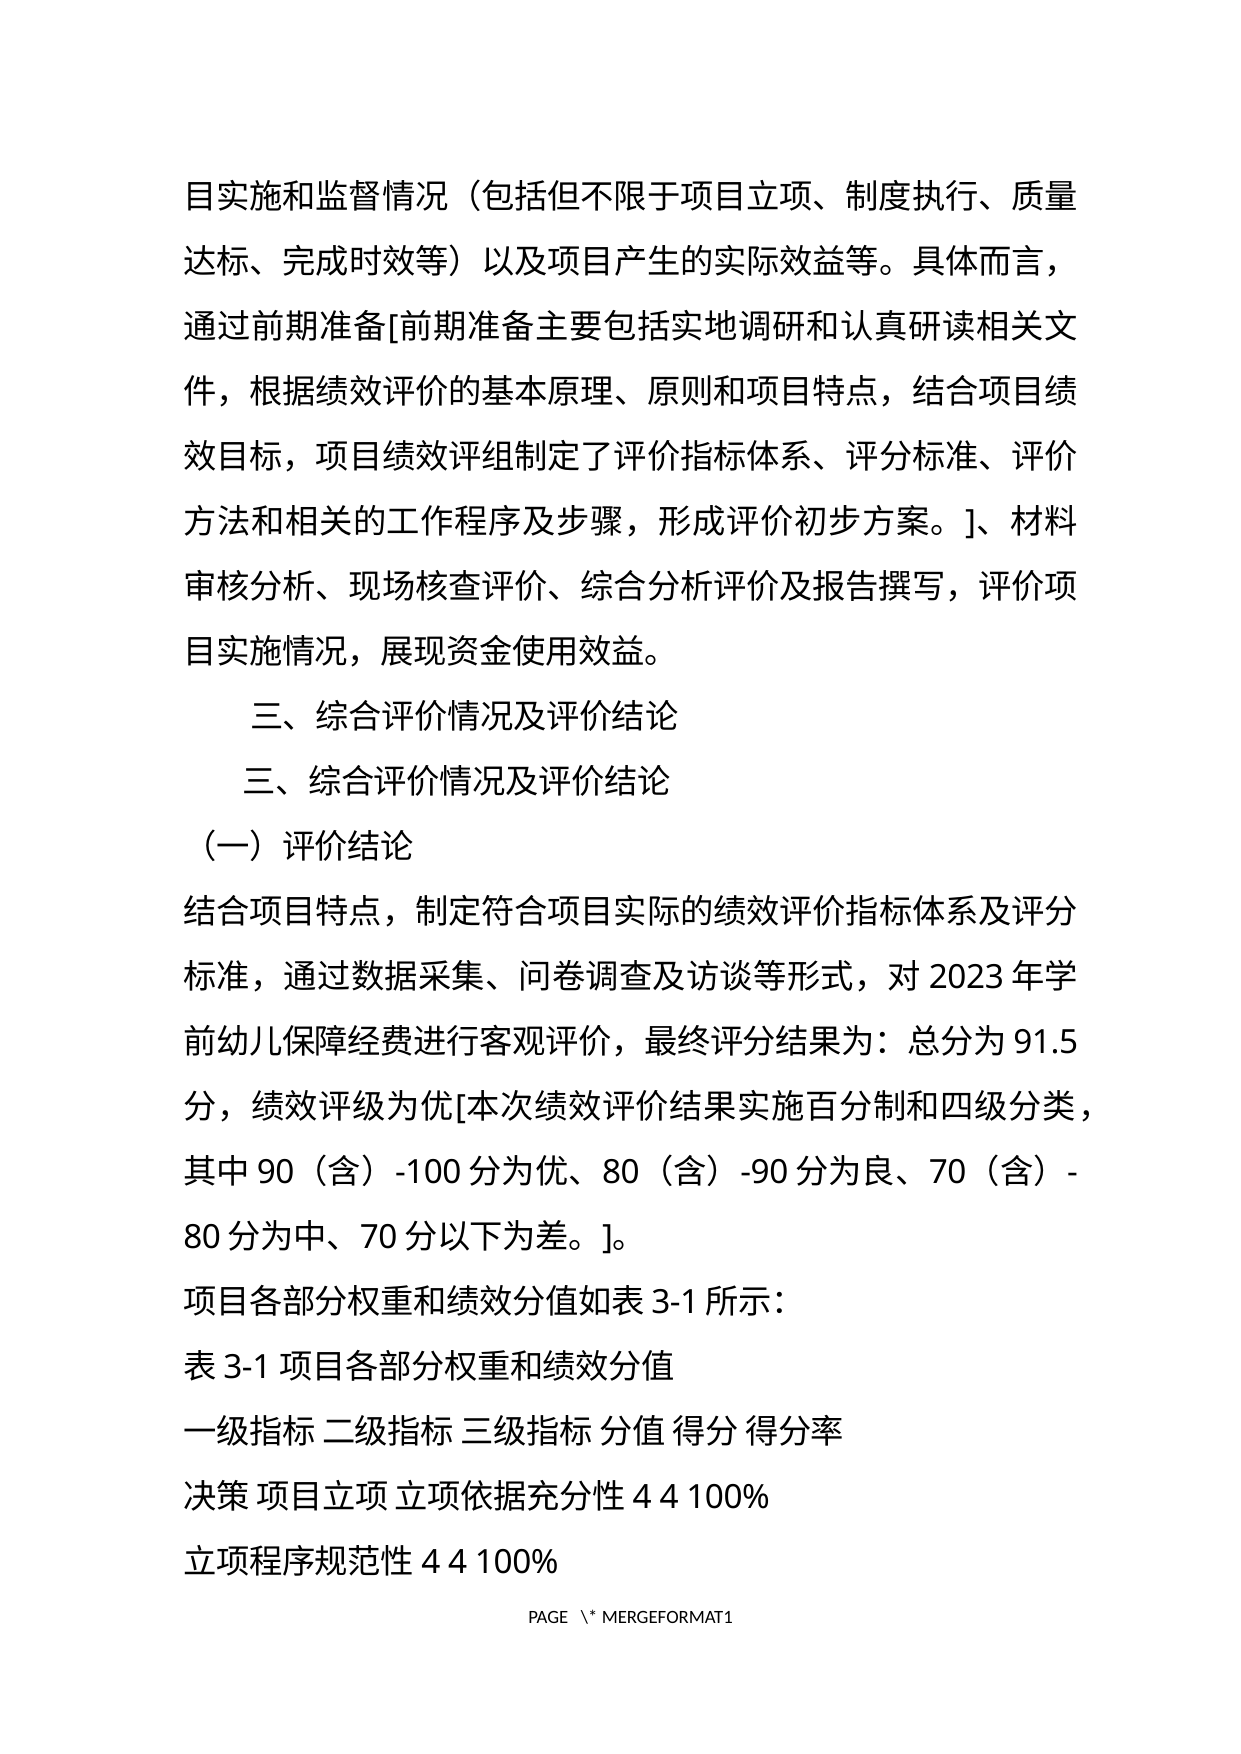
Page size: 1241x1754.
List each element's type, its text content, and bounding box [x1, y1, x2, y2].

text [183, 747, 1078, 1592]
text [183, 162, 1078, 682]
text 三、综合评价情况及评价结论 [183, 682, 1078, 747]
